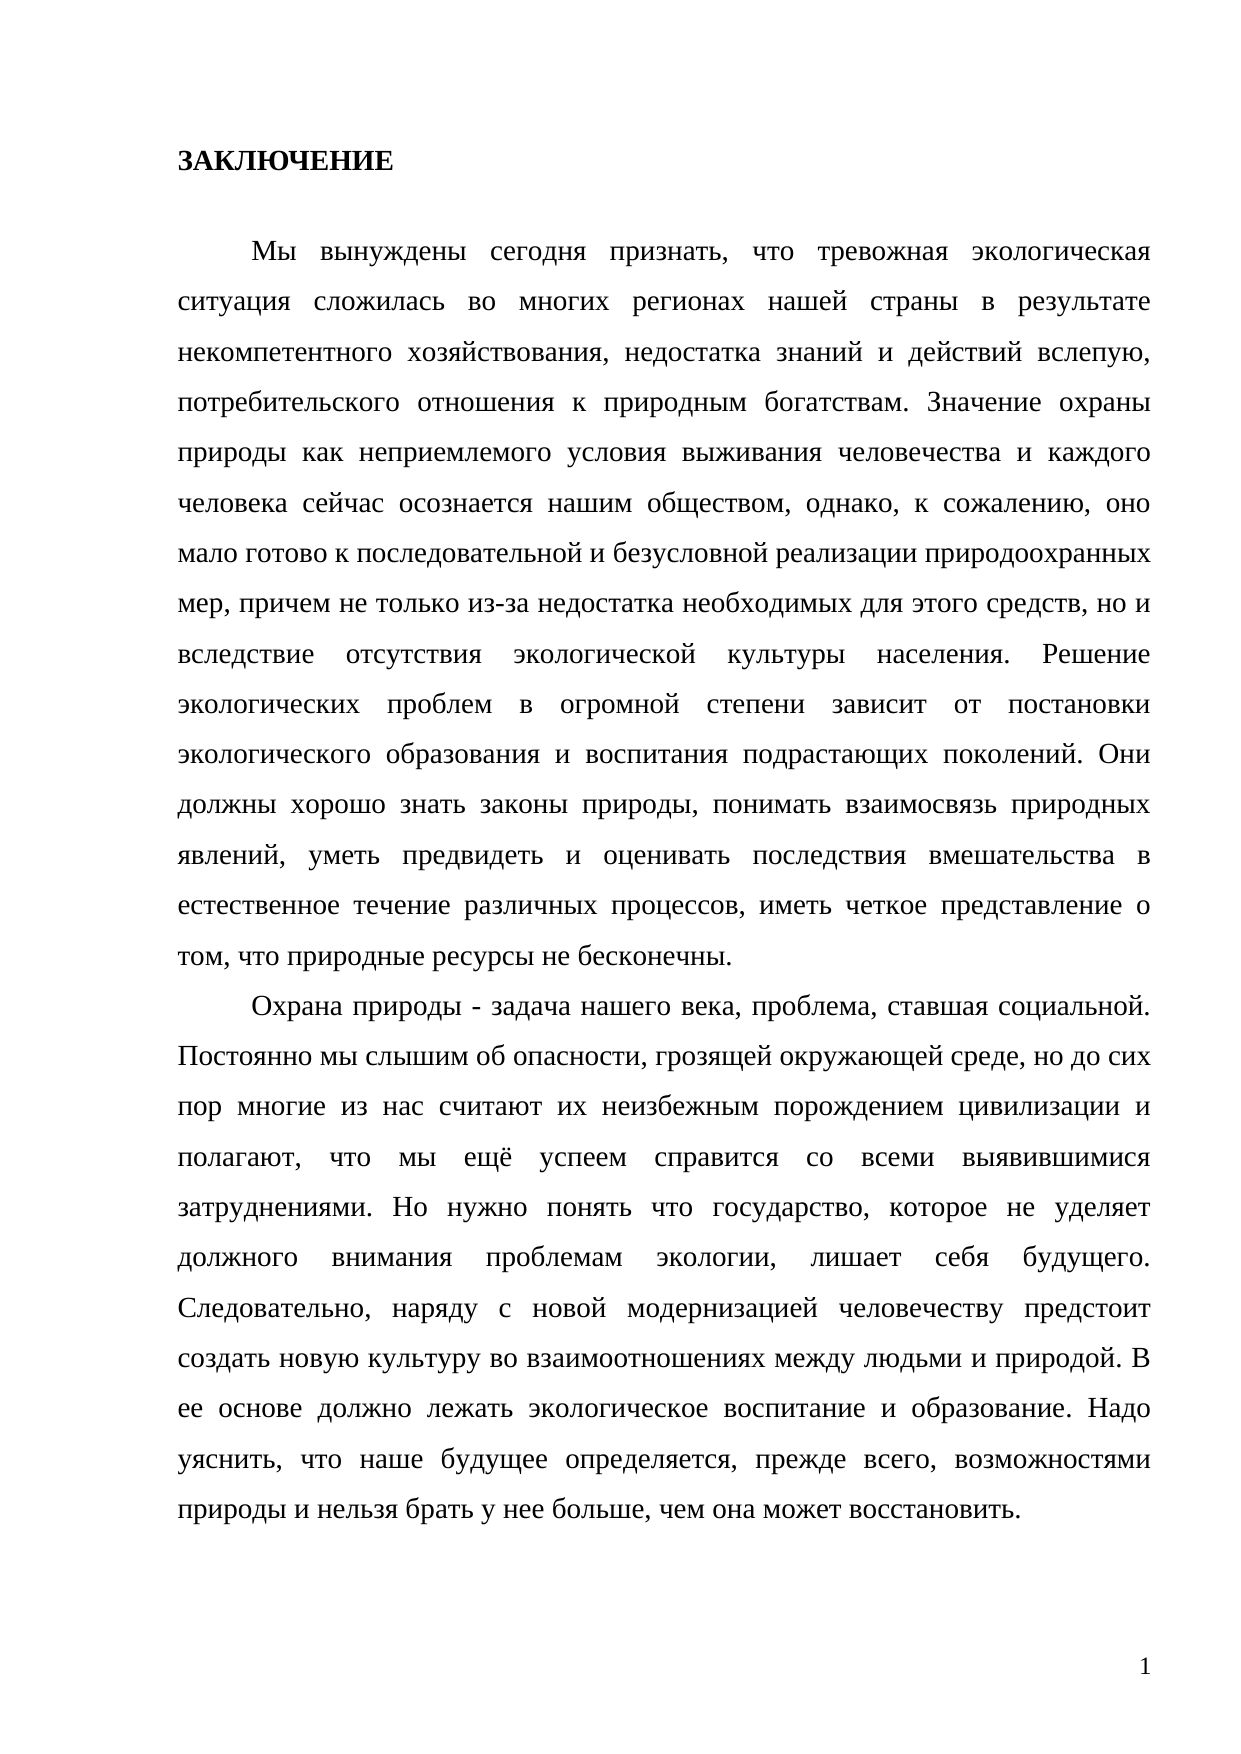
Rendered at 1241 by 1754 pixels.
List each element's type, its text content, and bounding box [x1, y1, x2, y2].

text Мы вынуждены сегодня признать, что тревожная экологическая ситуация сложилась во многих регионах нашей страны в результате некомпетентного хозяйствования, недостатка знаний и действий вслепую, потребительского отношения к природным богатствам. Значение охраны природы как неприемлемого условия выживания человечества и каждого человека сейчас осознается нашим обществом, однако, к сожалению, оно мало готово к последовательной и безусловной реализации природоохранных мер, причем не только из-за недостатка необходимых для этого средств, но и вследствие отсутствия экологической культуры населения. Решение экологических проблем в огромной степени зависит от постановки экологического образования и воспитания подрастающих поколений. Они должны хорошо знать законы природы, понимать взаимосвязь природных явлений, уметь предвидеть и оценивать последствия вмешательства в естественное течение различных процессов, иметь четкое представление о том, что природные ресурсы не бесконечны. [177, 233, 1152, 971]
subtitle ЗАКЛЮЧЕНИЕ [177, 143, 1152, 177]
text Охрана природы - задача нашего века, проблема, ставшая социальной. Постоянно мы слышим об опасности, грозящей окружающей среде, но до сих пор многие из нас считают их неизбежным порождением цивилизации и полагают, что мы ещё успеем справится со всеми выявившимися затруднениями. Но нужно понять что государство, которое не уделяет должного внимания проблемам экологии, лишает себя будущего. Следовательно, наряду с новой модернизацией человечеству предстоит создать новую культуру во взаимоотношениях между людьми и природой. В ее основе должно лежать экологическое воспитание и образование. Надо уяснить, что наше будущее определяется, прежде всего, возможностями природы и нельзя брать у нее больше, чем она может восстановить. [177, 988, 1152, 1524]
